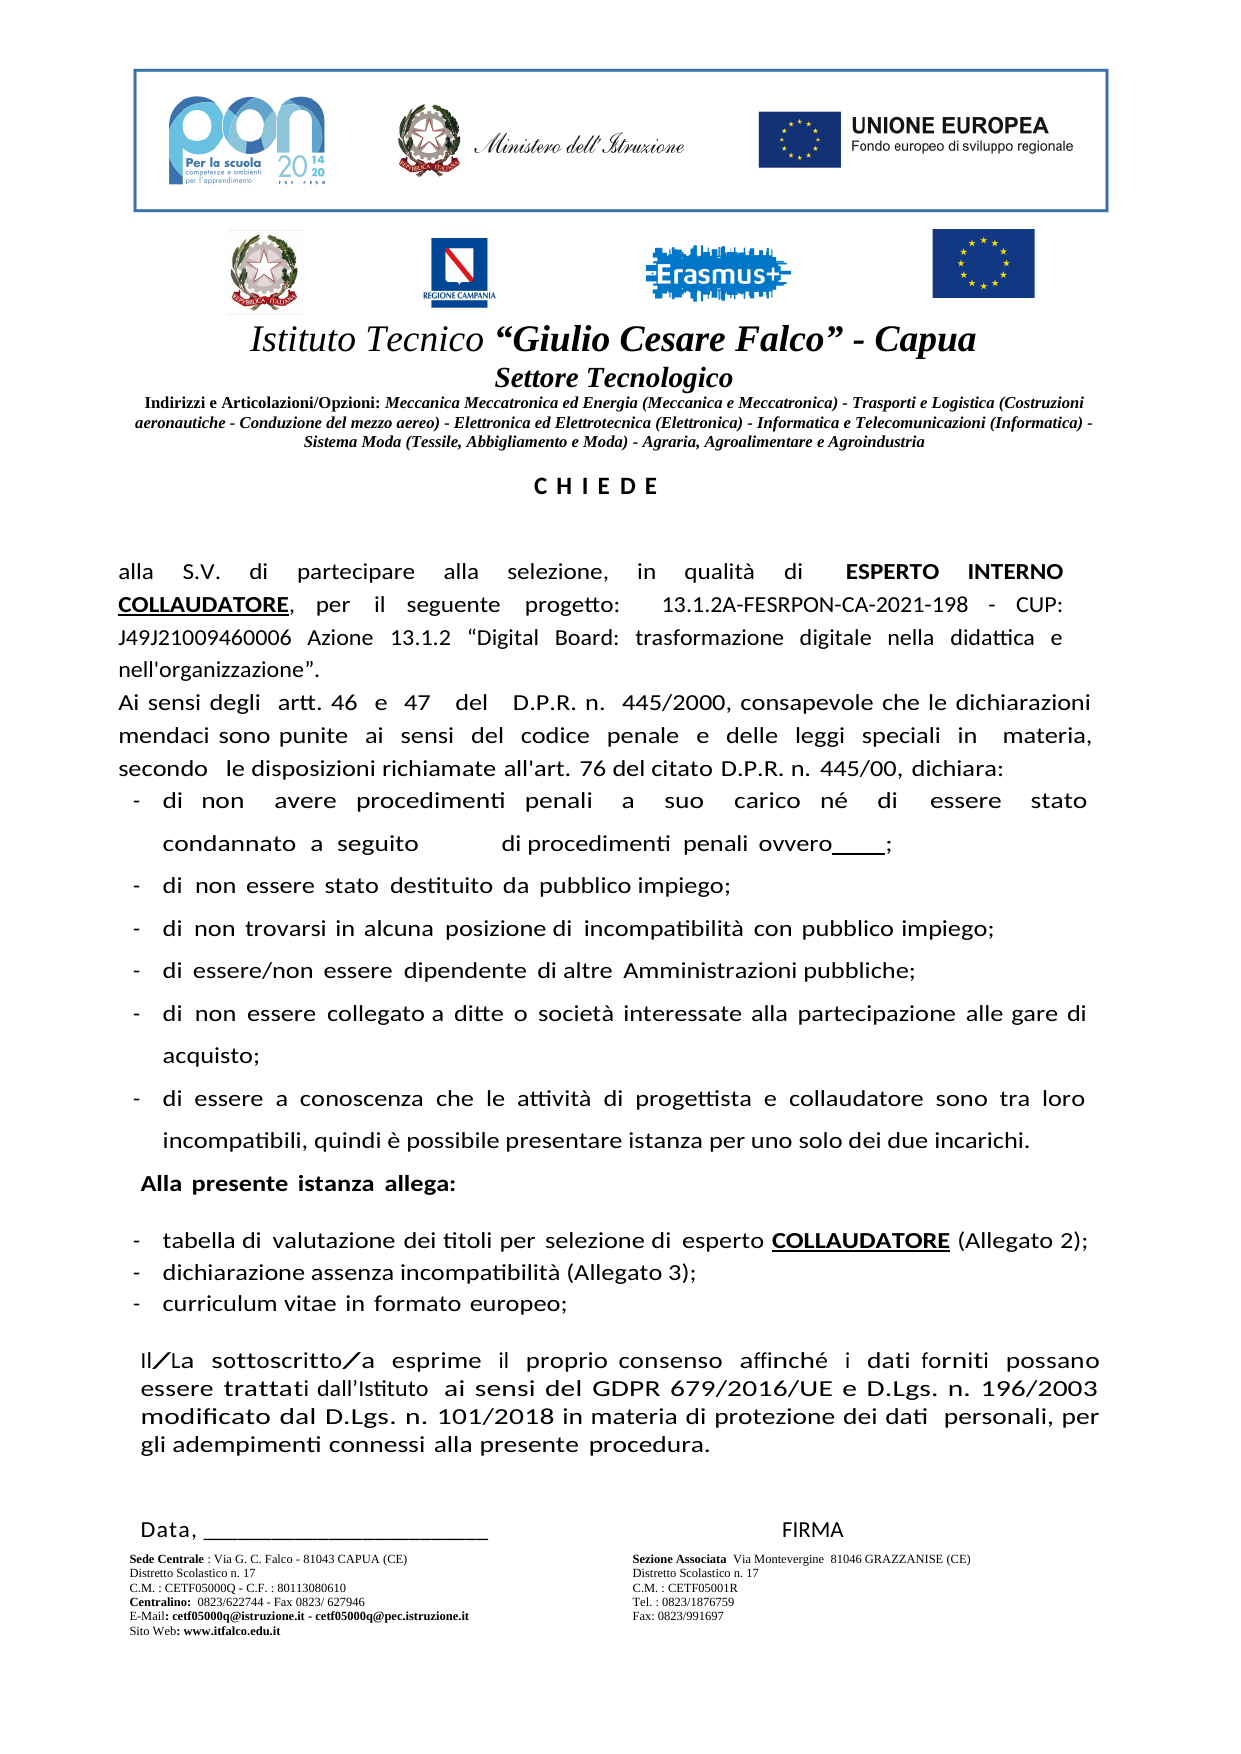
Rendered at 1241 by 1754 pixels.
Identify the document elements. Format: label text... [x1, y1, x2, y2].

list di non avere procedimenti penali a suo carico né di essere stato condannato a seguito di procedimenti penali ovvero ; [133, 787, 1088, 857]
text Data, _________________________ FIRMA [140, 1515, 1122, 1543]
picture [118, 50, 1123, 317]
subtitle C H I E D E [155, 470, 1036, 501]
list di essere/non essere dipendente di altre Amministrazioni pubbliche; [133, 957, 1088, 984]
text Ai sensi degli artt. 46 e 47 del D.P.R. n. 445/2000, consapevole che le dichiarazioni mendaci sono punite ai sensi del codice penale e delle leggi speciali in materia, secondo le disposizioni richiamate all'art. 76 del citato D.P.R. n. 445/00, dichiara: [118, 688, 1093, 782]
picture [422, 238, 497, 308]
text alla S.V. di partecipare alla selezione, in qualità di ESPERTO INTERNO COLLAUDATORE, per il seguente progetto: 13.1.2A-FESRPON-CA-2021-198 - CUP: J49J21009460006 Azione 13.1.2 “Digital Board: trasformazione digitale nella didattica e nell'organizzazione”. [118, 557, 1064, 684]
list di non essere collegato a ditte o società interessate alla partecipazione alle gare di acquisto; [133, 999, 1088, 1069]
list di non essere stato destituito da pubblico impiego; [133, 872, 1088, 899]
list tabella di valutazione dei titoli per selezione di esperto COLLAUDATORE (Allegato 2); [133, 1226, 1122, 1254]
list curriculum vitae in formato europeo; [133, 1289, 1122, 1317]
list dichiarazione assenza incompatibilità (Allegato 3); [133, 1258, 1122, 1286]
list di non trovarsi in alcuna posizione di incompatibilità con pubblico impiego; [133, 914, 1088, 942]
list di essere a conoscenza che le attività di progettista e collaudatore sono tra loro incompatibili, quindi è possibile presentare istanza per uno solo dei due incarichi. [133, 1084, 1088, 1154]
text Il/La sottoscritto/a esprime il proprio consenso affinché i dati forniti possano essere trattati dall’Istituto ai sensi del GDPR 679/2016/UE e D.Lgs. n. 196/2003 modificato dal D.Lgs. n. 101/2018 in materia di protezione dei dati personali, per gli adempimenti connessi alla presente procedura. [140, 1346, 1100, 1458]
text Alla presente istanza allega: [140, 1169, 1122, 1197]
